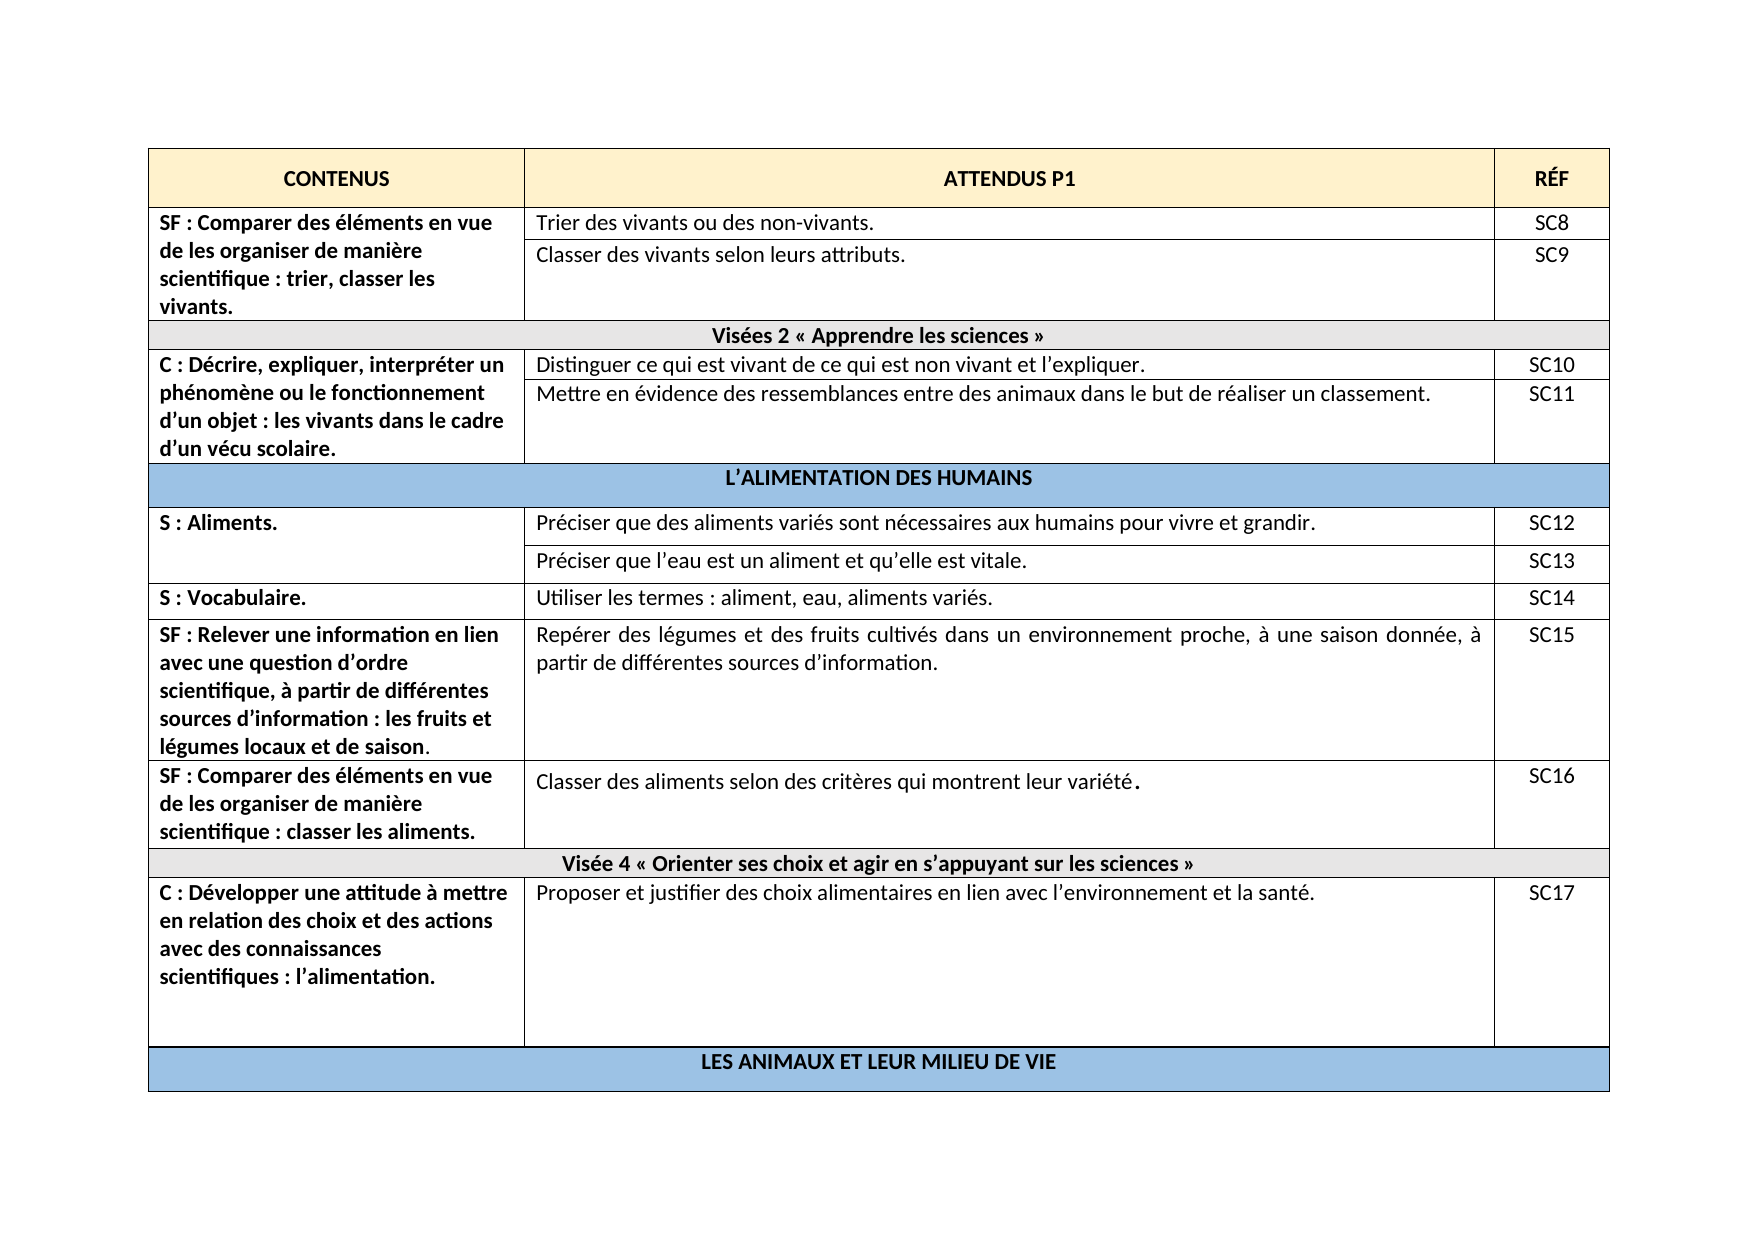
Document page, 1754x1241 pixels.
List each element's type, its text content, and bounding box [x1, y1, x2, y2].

table_cell Visées 2 « Apprendre les sciences » [149, 321, 1609, 349]
table_cell Préciser que des aliments variés sont nécessaires aux humains pour vivre et grandir. [525, 508, 1494, 545]
table_header CONTENUS [149, 149, 524, 207]
table_cell SF : Comparer des éléments en vue de les organiser de manière scientifique : trier, classer les vivants. [149, 208, 524, 320]
table_cell Utiliser les termes : aliment, eau, aliments variés. [525, 584, 1494, 619]
table_cell SC8 [1495, 208, 1609, 239]
table_cell S : Aliments. [149, 508, 524, 582]
table_cell SC12 [1495, 508, 1609, 545]
table_cell LES ANIMAUX ET LEUR MILIEU DE VIE [149, 1048, 1609, 1091]
table_cell SC13 [1495, 546, 1609, 582]
table_cell Visée 4 « Orienter ses choix et agir en s’appuyant sur les sciences » [149, 849, 1609, 877]
table_cell Classer des aliments selon des critères qui montrent leur variété. [525, 761, 1494, 848]
table_cell Mettre en évidence des ressemblances entre des animaux dans le but de réaliser un classement. [525, 380, 1494, 462]
table_cell C : Décrire, expliquer, interpréter un phénomène ou le fonctionnement d’un objet : les vivants dans le cadre d’un vécu scolaire. [149, 350, 524, 462]
table_cell SC16 [1495, 761, 1609, 848]
table_cell SC9 [1495, 240, 1609, 320]
table_cell Préciser que l’eau est un aliment et qu’elle est vitale. [525, 546, 1494, 582]
table_cell SC17 [1495, 878, 1609, 1046]
table_cell Distinguer ce qui est vivant de ce qui est non vivant et l’expliquer. [525, 350, 1494, 378]
table_header ATTENDUS P1 [525, 149, 1494, 207]
table_cell SC11 [1495, 380, 1609, 462]
table_cell Trier des vivants ou des non-vivants. [525, 208, 1494, 239]
table_cell Repérer des légumes et des fruits cultivés dans un environnement proche, à une saison donnée, à partir de différentes sources d’information. [525, 620, 1494, 760]
table_cell SF : Comparer des éléments en vue de les organiser de manière scientifique : classer les aliments. [149, 761, 524, 848]
table_cell Classer des vivants selon leurs attributs. [525, 240, 1494, 320]
table_cell L’ALIMENTATION DES HUMAINS [149, 464, 1609, 507]
table_cell C : Développer une attitude à mettre en relation des choix et des actions avec des connaissances scientifiques : l’alimentation. [149, 878, 524, 1046]
table_cell S : Vocabulaire. [149, 584, 524, 619]
table_header RÉF [1495, 149, 1609, 207]
table_cell SC14 [1495, 584, 1609, 619]
table_cell SC15 [1495, 620, 1609, 760]
table_cell SC10 [1495, 350, 1609, 378]
table_cell Proposer et justifier des choix alimentaires en lien avec l’environnement et la santé. [525, 878, 1494, 1046]
table_cell SF : Relever une information en lien avec une question d’ordre scientifique, à partir de différentes sources d’information : les fruits et légumes locaux et de saison. [149, 620, 524, 760]
